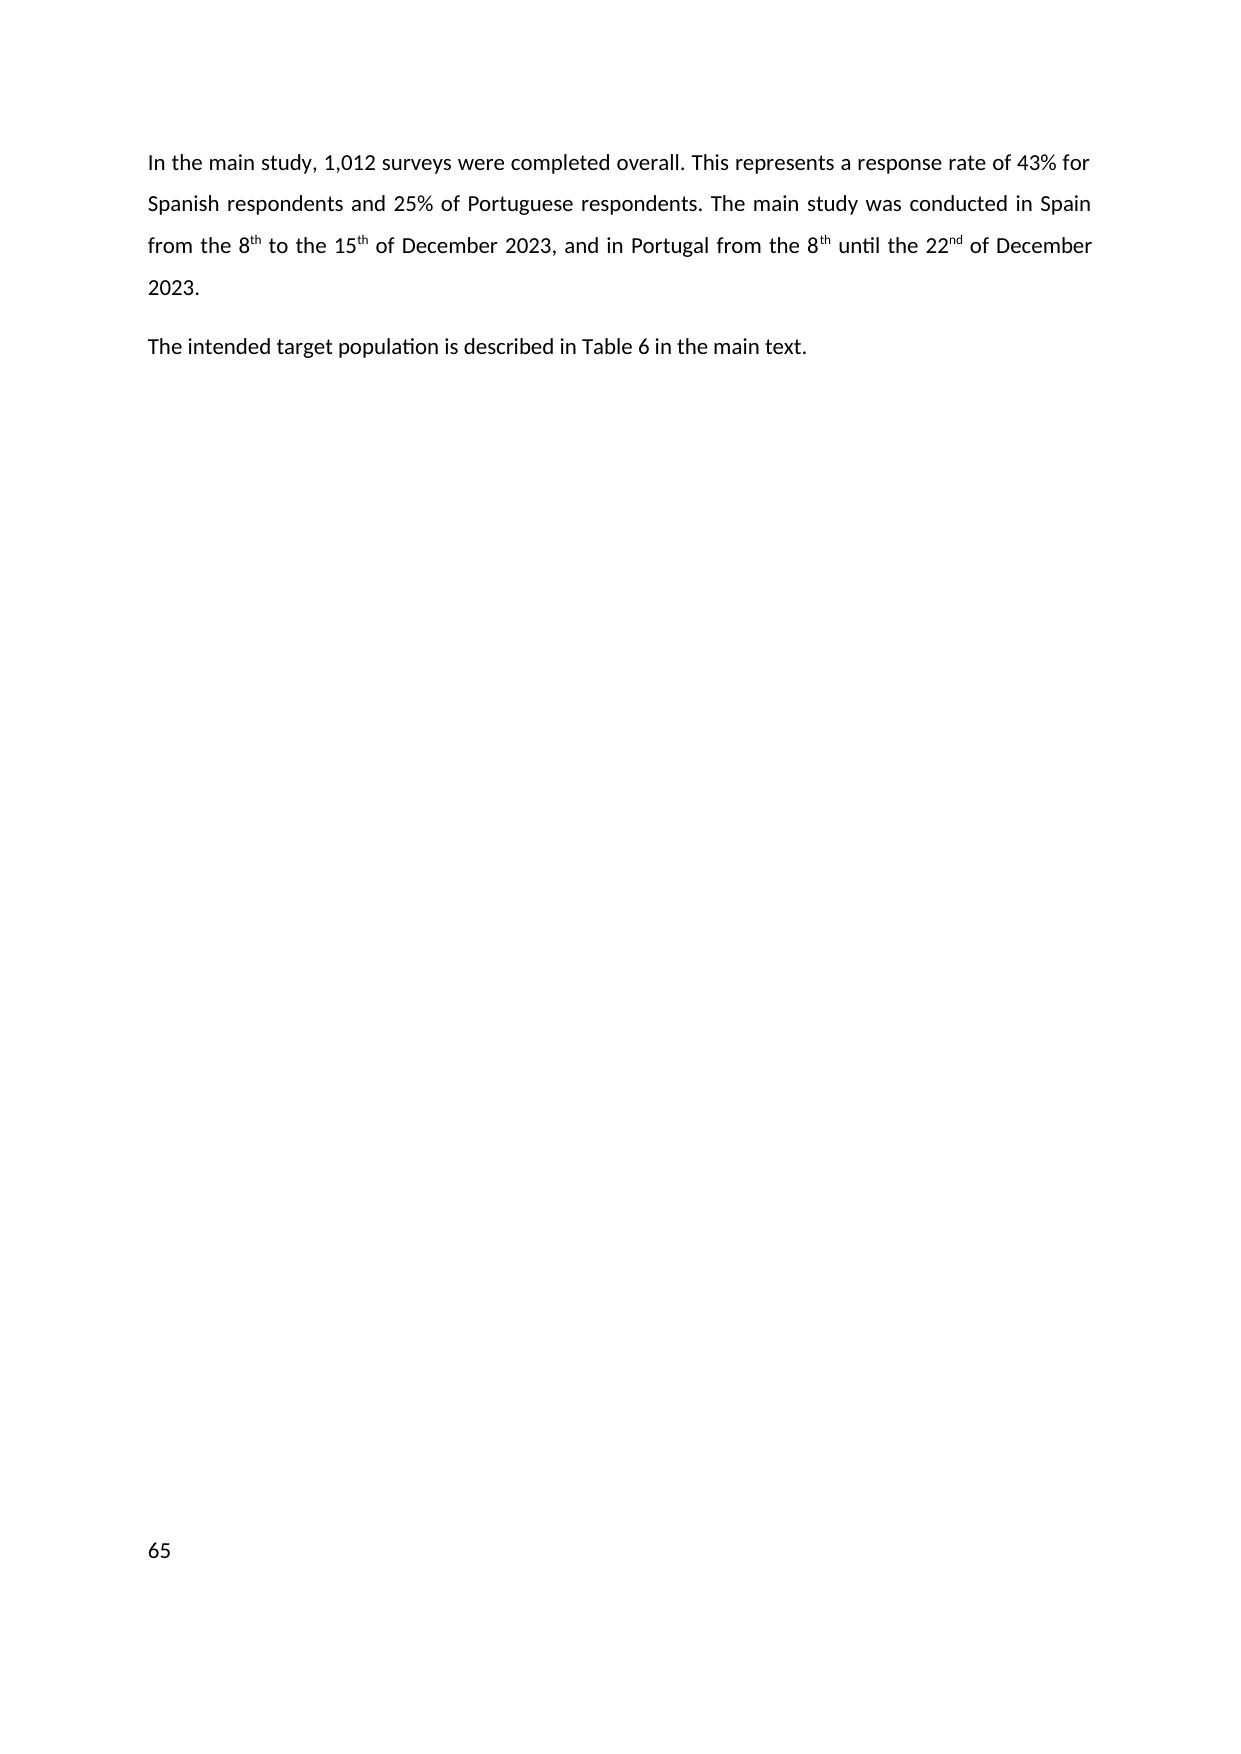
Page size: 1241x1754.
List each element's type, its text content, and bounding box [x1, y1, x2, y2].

text In the main study, 1,012 surveys were completed overall. This represents a response rate of 43% for Spanish respondents and 25% of Portuguese respondents. The main study was conducted in Spain from the 8th to the 15th of December 2023, and in Portugal from the 8th until the 22nd of December 2023. [148, 148, 1093, 302]
text The intended target population is described in Table 6 in the main text. [148, 332, 1093, 360]
